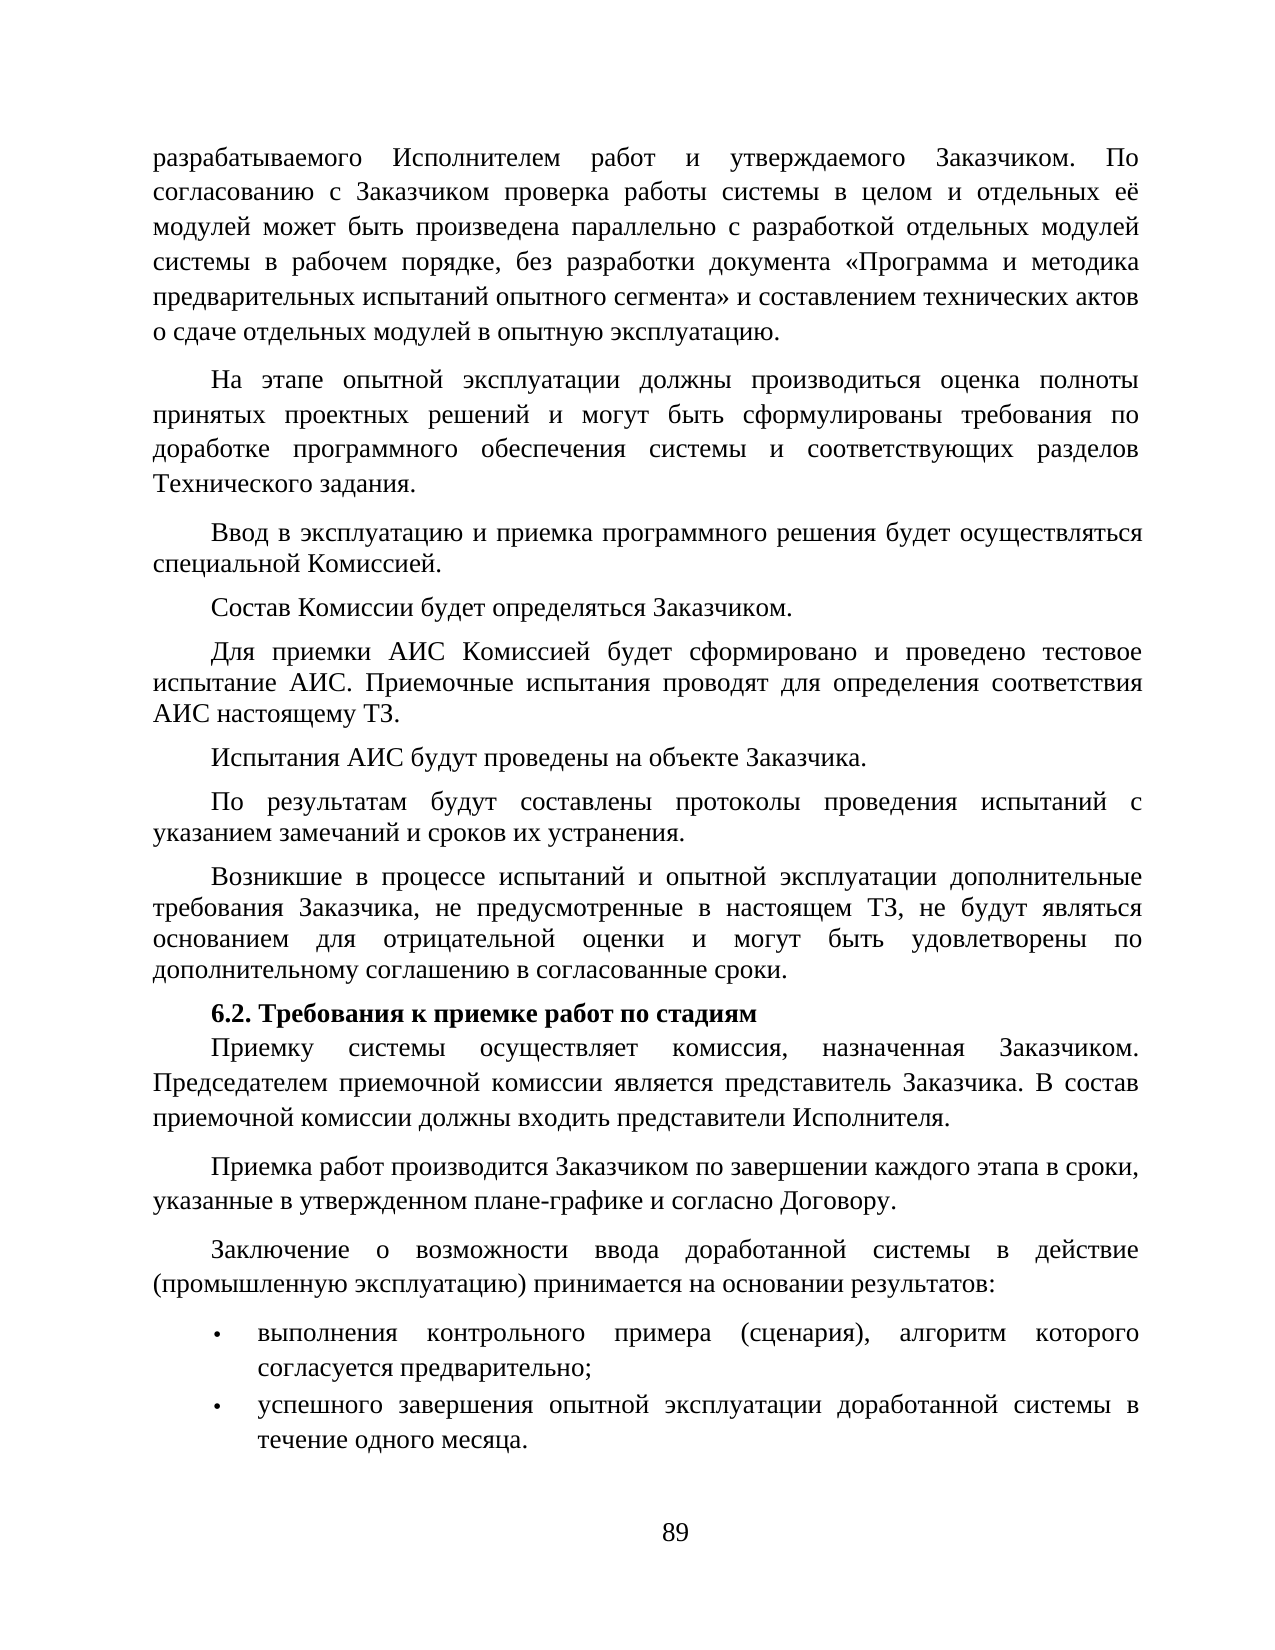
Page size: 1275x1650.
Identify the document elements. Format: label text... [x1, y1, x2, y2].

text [153, 141, 1140, 346]
text Заключение о возможности ввода доработанной системы в действие (промышленную эксплуатацию) принимается на основании результатов: [153, 1233, 1140, 1299]
list выполнения контрольного примера (сценария), алгоритм которого согласуется предварительно; [213, 1316, 1140, 1382]
text Испытания АИС будут проведены на объекте Заказчика. [153, 741, 1144, 772]
list успешного завершения опытной эксплуатации доработанной системы в течение одного месяца. [213, 1388, 1140, 1454]
text Состав Комиссии будет определяться Заказчиком. [153, 591, 1144, 622]
text Для приемки АИС Комиссией будет сформировано и проведено тестовое испытание АИС. Приемочные испытания проводят для определения соответствия АИС настоящему ТЗ. [153, 635, 1144, 728]
text Приемка работ производится Заказчиком по завершении каждого этапа в сроки, указанные в утвержденном плане-графике и согласно Договору. [153, 1149, 1140, 1216]
text Приемку системы осуществляет комиссия, назначенная Заказчиком. Председателем приемочной комиссии является представитель Заказчика. В состав приемочной комиссии должны входить представители Исполнителя. [153, 1032, 1140, 1132]
text По результатам будут составлены протоколы проведения испытаний с указанием замечаний и сроков их устранения. [153, 785, 1144, 847]
text Возникшие в процессе испытаний и опытной эксплуатации дополнительные требования Заказчика, не предусмотренные в настоящем ТЗ, не будут являться основанием для отрицательной оценки и могут быть удовлетворены по дополнительному соглашению в согласованные сроки. [153, 860, 1144, 984]
subtitle 6.2. Требования к приемке работ по стадиям [153, 997, 1140, 1028]
text Ввод в эксплуатацию и приемка программного решения будет осуществляться специальной Комиссией. [153, 516, 1144, 578]
text На этапе опытной эксплуатации должны производиться оценка полноты принятых проектных решений и могут быть сформулированы требования по доработке программного обеспечения системы и соответствующих разделов Технического задания. [153, 363, 1140, 498]
